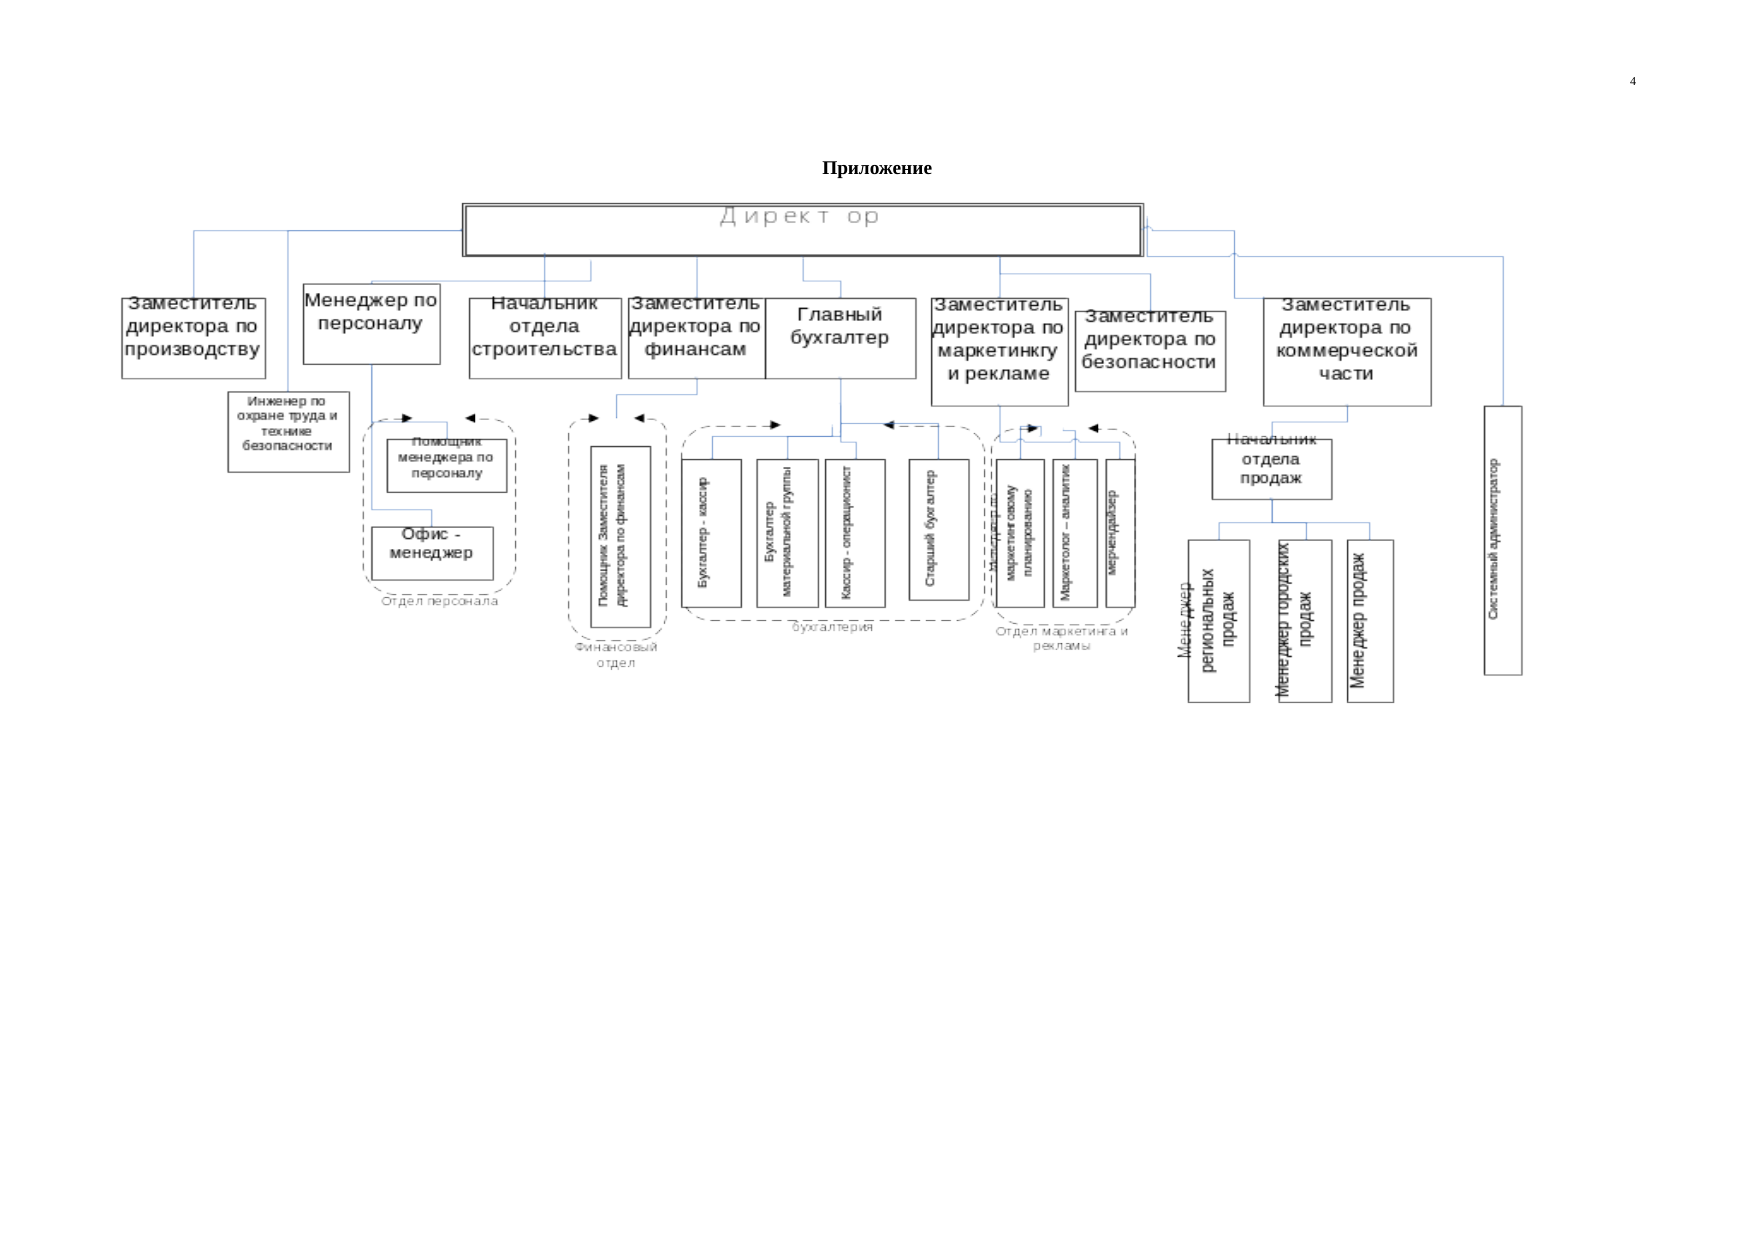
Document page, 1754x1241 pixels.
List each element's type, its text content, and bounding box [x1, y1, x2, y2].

subtitle Приложение [118, 156, 1636, 194]
